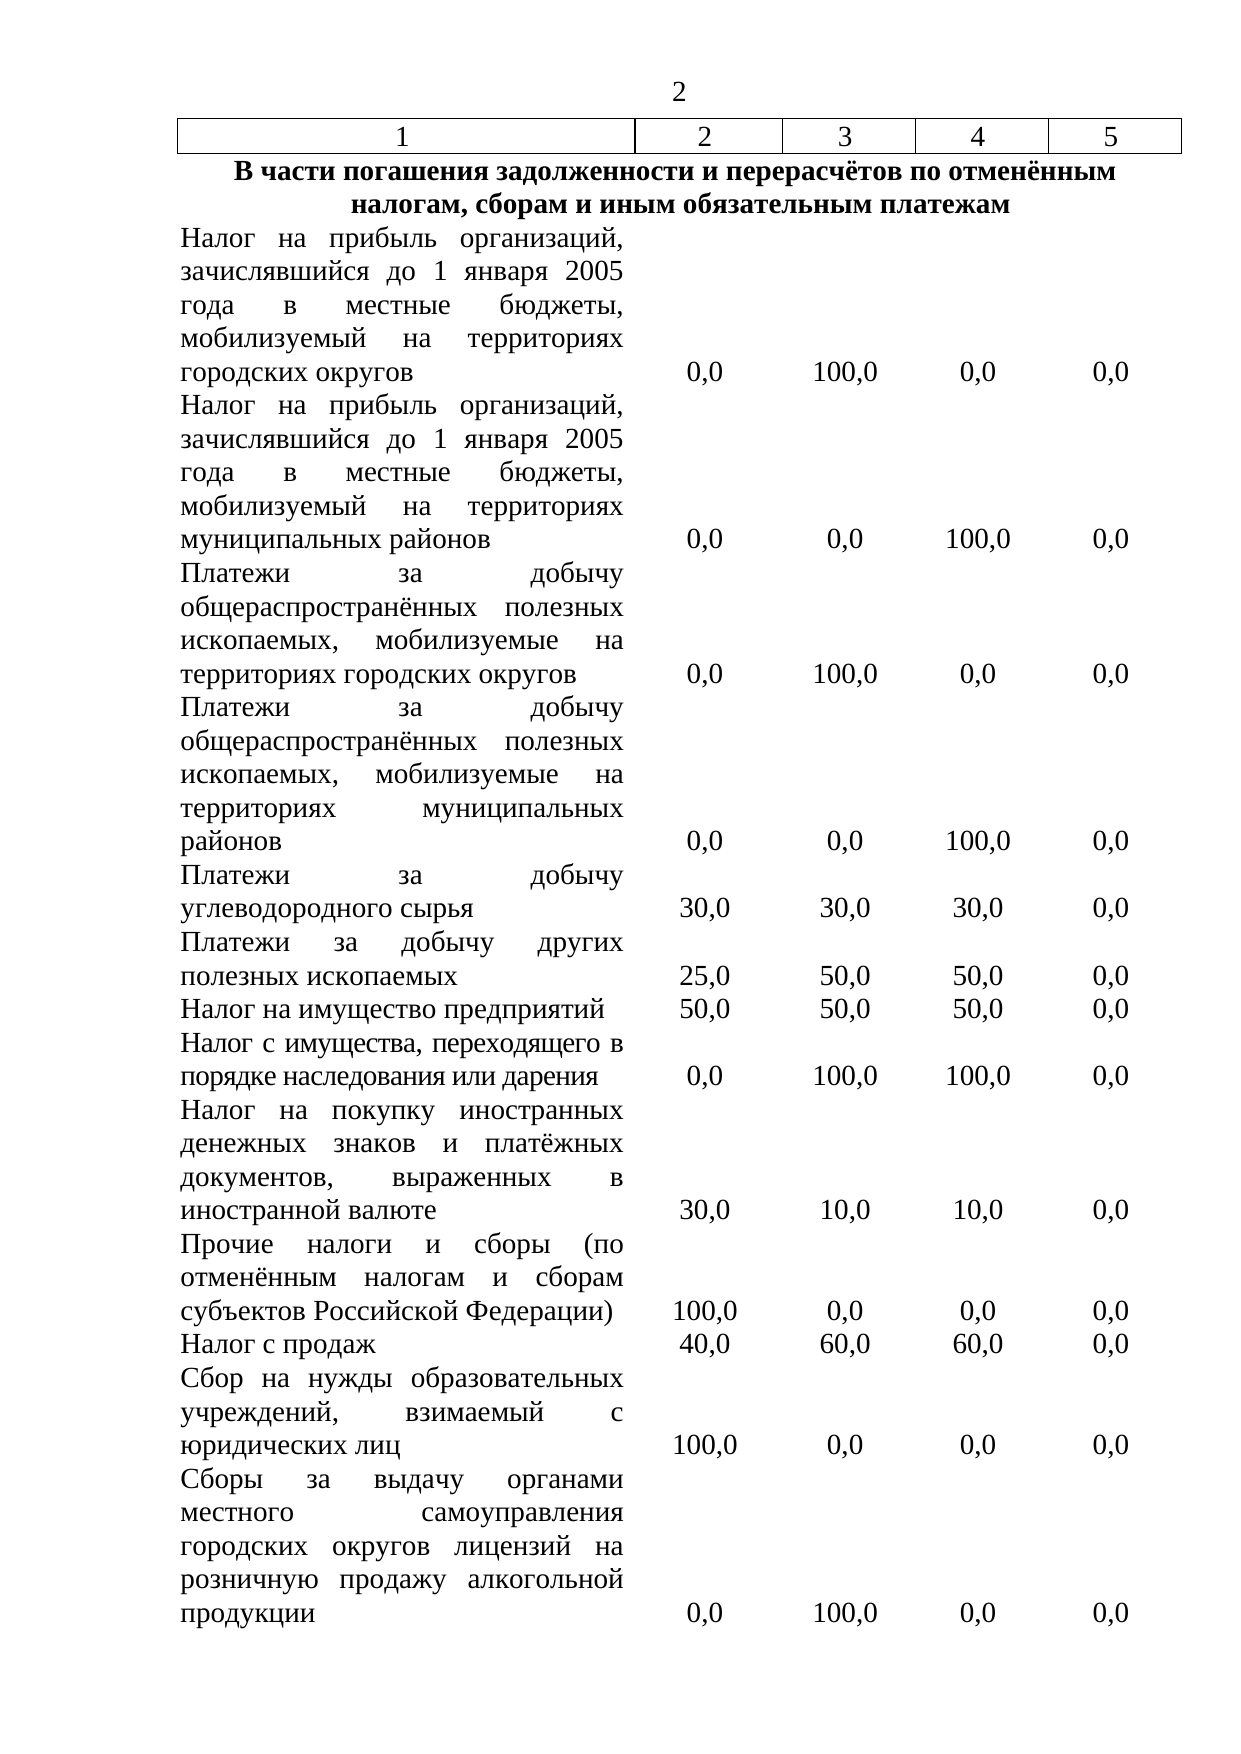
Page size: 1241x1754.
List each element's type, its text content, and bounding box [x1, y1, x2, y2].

table_cell 0,0 [635, 689, 783, 857]
table_cell 100,0 [915, 1025, 1048, 1092]
table_cell 0,0 [1048, 689, 1181, 857]
table_cell 100,0 [635, 1226, 783, 1327]
table_cell 50,0 [915, 991, 1048, 1025]
table_cell 10,0 [783, 1092, 915, 1226]
table_cell 100,0 [635, 1360, 783, 1461]
table_cell 0,0 [1048, 1327, 1181, 1360]
table_cell 100,0 [915, 388, 1048, 555]
table_cell 50,0 [635, 991, 783, 1025]
table_cell 0,0 [635, 220, 783, 387]
table_cell 0,0 [1048, 857, 1181, 924]
table_cell 50,0 [783, 991, 915, 1025]
table_cell 0,0 [915, 1360, 1048, 1461]
table_cell 0,0 [783, 689, 915, 857]
table_cell Налог с продаж [177, 1327, 635, 1360]
table_cell 30,0 [915, 857, 1048, 924]
table_cell 30,0 [783, 857, 915, 924]
table_cell 0,0 [783, 1226, 915, 1327]
table_cell 0,0 [915, 555, 1048, 689]
table_cell Платежи за добычу углеводородного сырья [177, 857, 635, 924]
table_cell 40,0 [635, 1327, 783, 1360]
table_cell Налог с имущества, переходящего в порядке наследования или дарения [177, 1025, 635, 1092]
table_cell 0,0 [1048, 220, 1181, 387]
table_cell 0,0 [635, 1025, 783, 1092]
table_cell Платежи за добычу других полезных ископаемых [177, 924, 635, 991]
table_cell 30,0 [635, 857, 783, 924]
table_header 3 [783, 119, 915, 153]
table_cell 0,0 [1048, 1360, 1181, 1461]
table_cell Платежи за добычу общераспространённых полезных ископаемых, мобилизуемые на территориях городских округов [177, 555, 635, 689]
table_cell 50,0 [783, 924, 915, 991]
table_cell 0,0 [1048, 1092, 1181, 1226]
table_cell Сбор на нужды образовательных учреждений, взимаемый с юридических лиц [177, 1360, 635, 1461]
table_cell 100,0 [783, 555, 915, 689]
table_cell Налог на имущество предприятий [177, 991, 635, 1025]
table_cell 0,0 [1048, 991, 1181, 1025]
table_cell Налог на прибыль организаций, зачислявшийся до 1 января 2005 года в местные бюджеты, мобилизуемый на территориях городских округов [177, 220, 635, 387]
table_cell 25,0 [635, 924, 783, 991]
table_cell 0,0 [635, 388, 783, 555]
table_cell 0,0 [1048, 388, 1181, 555]
table_cell 60,0 [783, 1327, 915, 1360]
table_cell В части погашения задолженности и перерасчётов по отменённым налогам, сборам и иным обязательным платежам [177, 154, 1181, 220]
table_header 1 [178, 119, 634, 153]
table_cell 0,0 [915, 1461, 1048, 1628]
table_cell 0,0 [1048, 555, 1181, 689]
table_cell 0,0 [1048, 924, 1181, 991]
table_cell 0,0 [1048, 1025, 1181, 1092]
table_cell 0,0 [915, 1226, 1048, 1327]
table_cell 50,0 [915, 924, 1048, 991]
table_cell Платежи за добычу общераспространённых полезных ископаемых, мобилизуемые на территориях муниципальных районов [177, 689, 635, 857]
table_cell Налог на покупку иностранных денежных знаков и платёжных документов, выраженных в иностранной валюте [177, 1092, 635, 1226]
table_cell 0,0 [915, 220, 1048, 387]
table_cell 100,0 [915, 689, 1048, 857]
table_cell 60,0 [915, 1327, 1048, 1360]
table_cell 0,0 [1048, 1226, 1181, 1327]
table_cell 30,0 [635, 1092, 783, 1226]
table_cell 0,0 [783, 1360, 915, 1461]
table_cell 100,0 [783, 1461, 915, 1628]
table_cell 100,0 [783, 1025, 915, 1092]
table_cell 10,0 [915, 1092, 1048, 1226]
table_cell 0,0 [783, 388, 915, 555]
table_cell 0,0 [1048, 1461, 1181, 1628]
table_cell Прочие налоги и сборы (по отменённым налогам и сборам субъектов Российской Федерации) [177, 1226, 635, 1327]
table_header 4 [916, 119, 1048, 153]
table_cell 0,0 [635, 1461, 783, 1628]
table_cell Налог на прибыль организаций, зачислявшийся до 1 января 2005 года в местные бюджеты, мобилизуемый на территориях муниципальных районов [177, 388, 635, 555]
table_cell 0,0 [635, 555, 783, 689]
table_cell 100,0 [783, 220, 915, 387]
table_header 5 [1049, 119, 1181, 153]
table_cell Сборы за выдачу органами местного самоуправления городских округов лицензий на розничную продажу алкогольной продукции [177, 1461, 635, 1628]
table_header 2 [636, 119, 782, 153]
